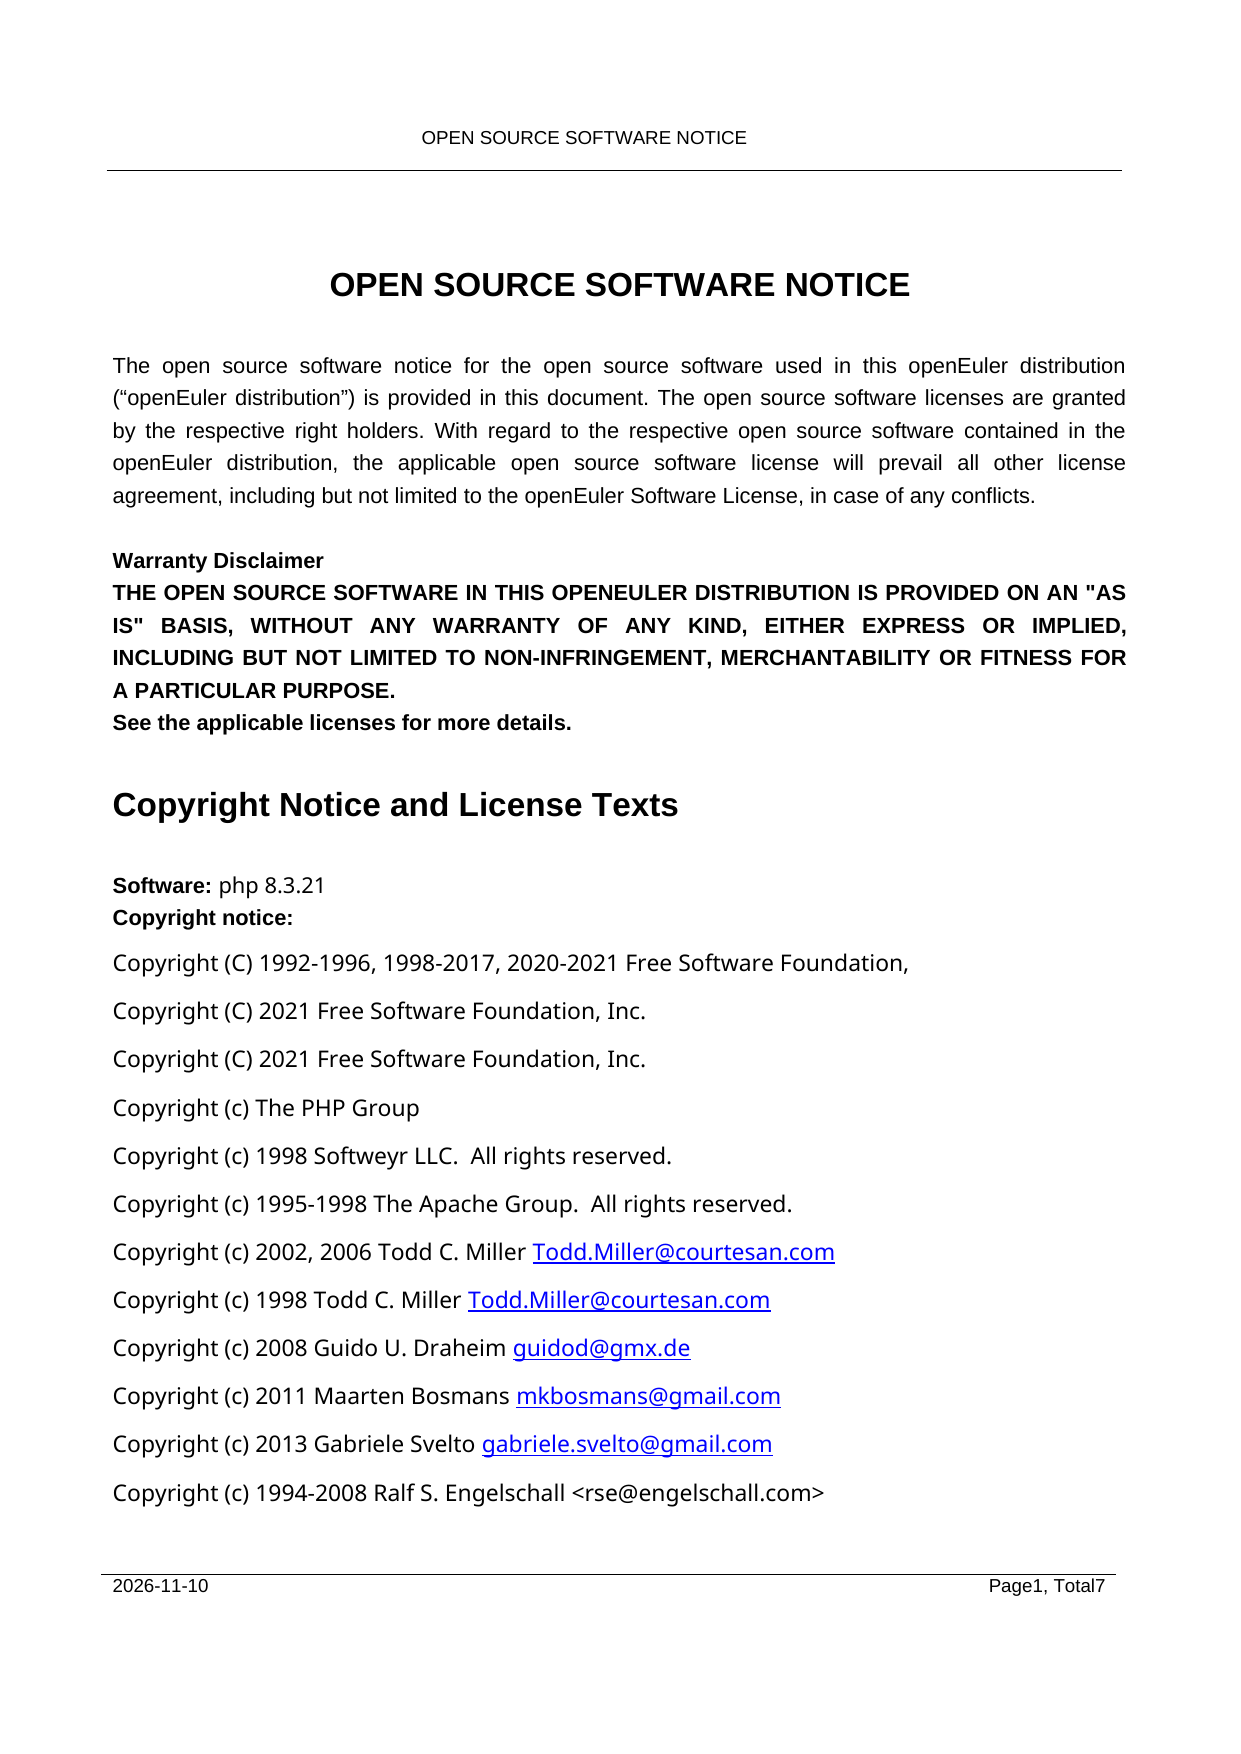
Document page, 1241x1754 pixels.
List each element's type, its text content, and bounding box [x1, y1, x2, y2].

text The open source software notice for the open source software used in this openEuler distribution (“openEuler distribution”) is provided in this document. The open source software licenses are granted by the respective right holders. With regard to the respective open source software contained in the openEuler distribution, the applicable open source software license will prevail all other license agreement, including but not limited to the openEuler Software License, in case of any conflicts. [112, 349, 1128, 511]
text THE OPEN SOURCE SOFTWARE IN THIS OPENEULER DISTRIBUTION IS PROVIDED ON AN "AS IS" BASIS, WITHOUT ANY WARRANTY OF ANY KIND, EITHER EXPRESS OR IMPLIED, INCLUDING BUT NOT LIMITED TO NON-INFRINGEMENT, MERCHANTABILITY OR FITNESS FOR A PARTICULAR PURPOSE. See the applicable licenses for more details. [112, 576, 1128, 739]
text Copyright notice: [112, 901, 1128, 934]
text Copyright (c) The PHP Group [112, 1091, 1128, 1123]
text Copyright (C) 2021 Free Software Foundation, Inc. [112, 995, 1128, 1027]
text Copyright (c) 2008 Guido U. Draheim guidod@gmx.de [112, 1332, 1128, 1364]
text Copyright (C) 1992-1996, 1998-2017, 2020-2021 Free Software Foundation, [112, 947, 1128, 979]
text OPEN SOURCE SOFTWARE NOTICE [112, 251, 1128, 316]
text Copyright (c) 1998 Todd C. Miller Todd.Miller@courtesan.com [112, 1283, 1128, 1316]
text Copyright (c) 2013 Gabriele Svelto gabriele.svelto@gmail.com [112, 1428, 1128, 1460]
text Copyright Notice and License Texts [112, 771, 1128, 836]
text Warranty Disclaimer [112, 544, 1128, 576]
text Copyright (c) 2011 Maarten Bosmans mkbosmans@gmail.com [112, 1380, 1128, 1412]
text Copyright (c) 1995-1998 The Apache Group. All rights reserved. [112, 1187, 1128, 1220]
title Software: php 8.3.21 [112, 869, 1128, 901]
text Copyright (c) 2002, 2006 Todd C. Miller Todd.Miller@courtesan.com [112, 1235, 1128, 1268]
text Copyright (c) 1998 Softweyr LLC. All rights reserved. [112, 1139, 1128, 1172]
text Copyright (c) 1994-2008 Ralf S. Engelschall <rse@engelschall.com> [112, 1476, 1128, 1508]
text Copyright (C) 2021 Free Software Foundation, Inc. [112, 1043, 1128, 1075]
